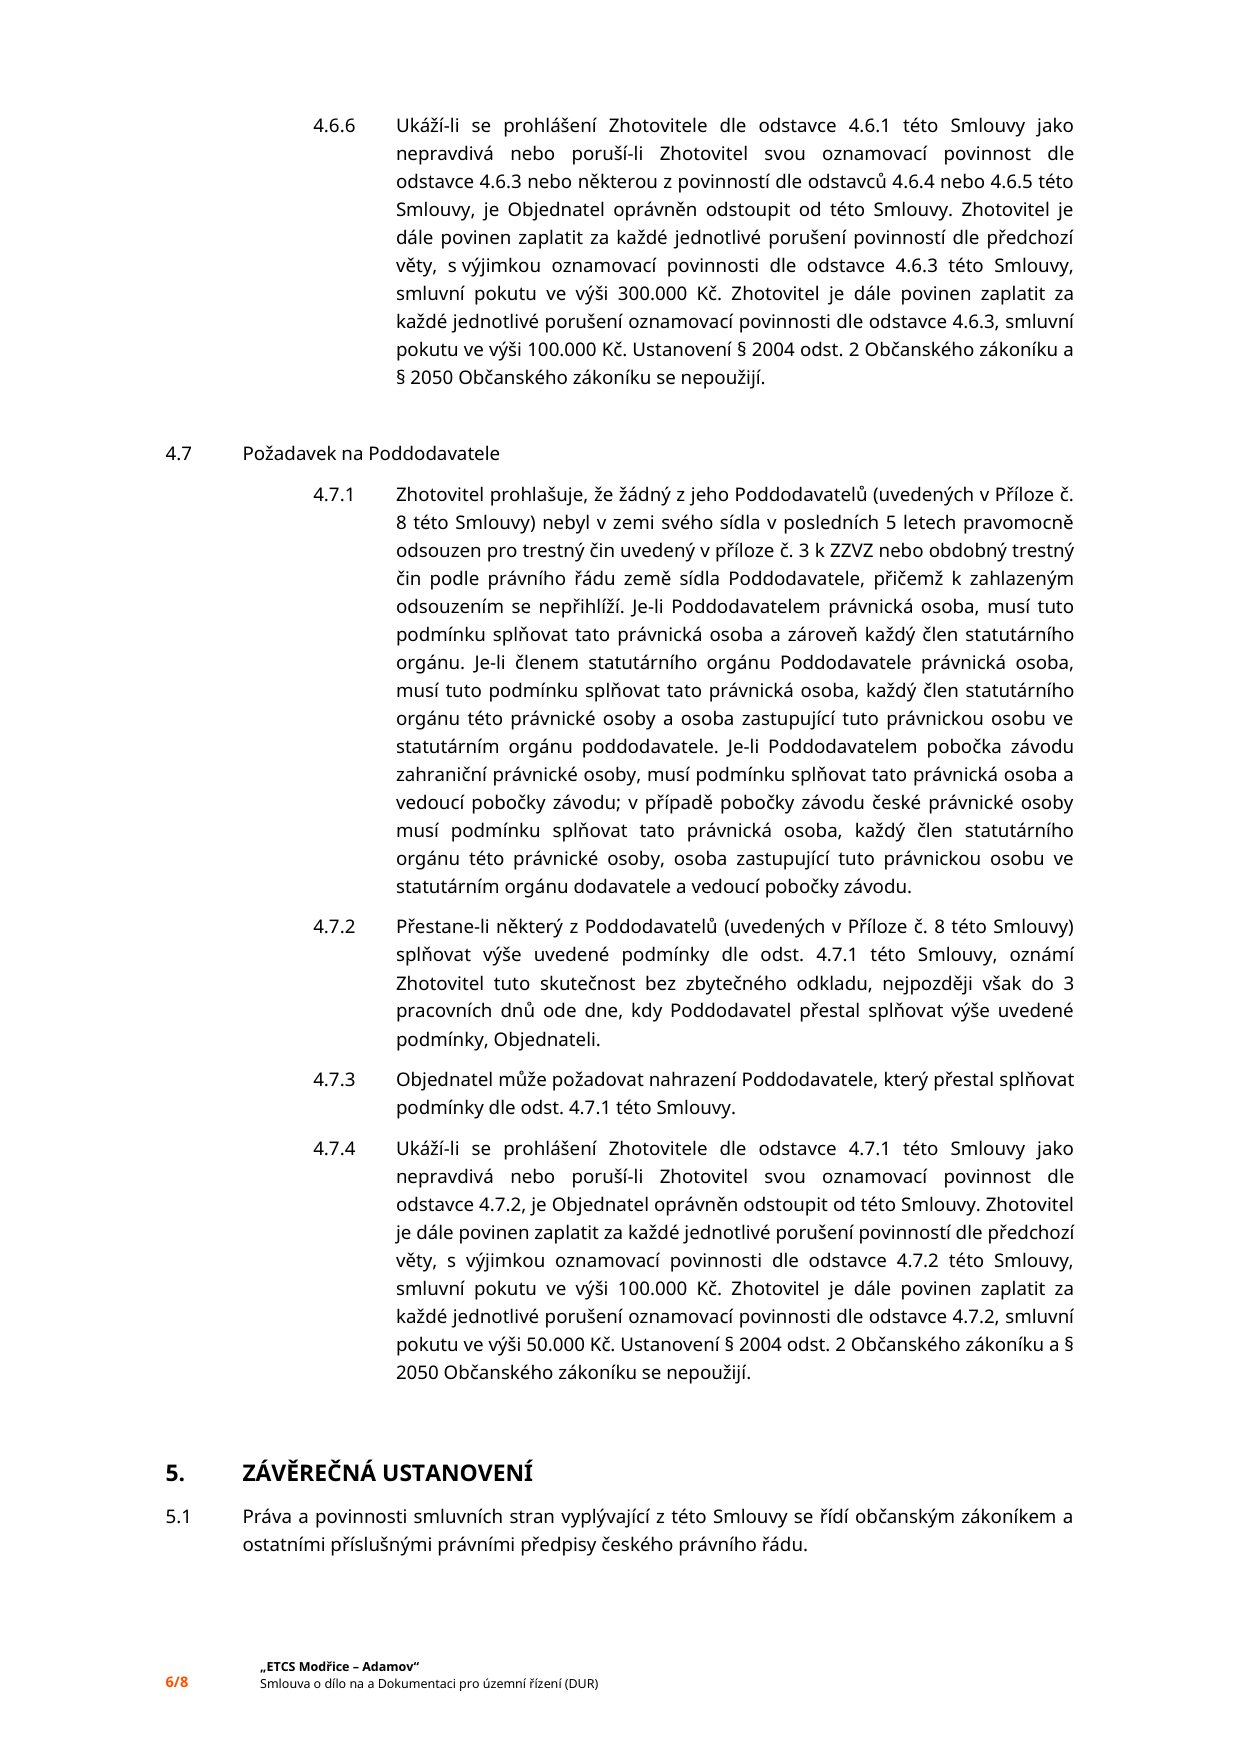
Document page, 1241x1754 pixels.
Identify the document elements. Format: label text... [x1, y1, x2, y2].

text Práva a povinnosti smluvních stran vyplývající z této Smlouvy se řídí občanským zákoníkem a ostatními příslušnými právními předpisy českého právního řádu. [165, 1504, 1075, 1557]
text Požadavek na Poddodavatele [165, 440, 1075, 466]
list Ukáží-li se prohlášení Zhotovitele dle odstavce 4.7.1 této Smlouvy jako nepravdivá nebo poruší-li Zhotovitel svou oznamovací povinnost dle odstavce 4.7.2, je Objednatel oprávněn odstoupit od této Smlouvy. Zhotovitel je dále povinen zaplatit za každé jednotlivé porušení povinností dle předchozí věty, s výjimkou oznamovací povinnosti dle odstavce 4.7.2 této Smlouvy, smluvní pokutu ve výši 100.000 Kč. Zhotovitel je dále povinen zaplatit za každé jednotlivé porušení oznamovací povinnosti dle odstavce 4.7.2, smluvní pokutu ve výši 50.000 Kč. Ustanovení § 2004 odst. 2 Občanského zákoníku a § 2050 Občanského zákoníku se nepoužijí. [313, 1135, 1075, 1384]
list Objednatel může požadovat nahrazení Poddodavatele, který přestal splňovat podmínky dle odst. 4.7.1 této Smlouvy. [313, 1066, 1075, 1120]
list Přestane-li některý z Poddodavatelů (uvedených v Příloze č. 8 této Smlouvy) splňovat výše uvedené podmínky dle odst. 4.7.1 této Smlouvy, oznámí Zhotovitel tuto skutečnost bez zbytečného odkladu, nejpozději však do 3 pracovních dnů ode dne, kdy Poddodavatel přestal splňovat výše uvedené podmínky, Objednateli. [313, 914, 1075, 1051]
list Ukáží-li se prohlášení Zhotovitele dle odstavce 4.6.1 této Smlouvy jako nepravdivá nebo poruší-li Zhotovitel svou oznamovací povinnost dle odstavce 4.6.3 nebo některou z povinností dle odstavců 4.6.4 nebo 4.6.5 této Smlouvy, je Objednatel oprávněn odstoupit od této Smlouvy. Zhotovitel je dále povinen zaplatit za každé jednotlivé porušení povinností dle předchozí věty, s výjimkou oznamovací povinnosti dle odstavce 4.6.3 této Smlouvy, smluvní pokutu ve výši 300.000 Kč. Zhotovitel je dále povinen zaplatit za každé jednotlivé porušení oznamovací povinnosti dle odstavce 4.6.3, smluvní pokutu ve výši 100.000 Kč. Ustanovení § 2004 odst. 2 Občanského zákoníku a § 2050 Občanského zákoníku se nepoužijí. [313, 112, 1075, 390]
text ZÁVĚREČNÁ USTANOVENÍ [165, 1457, 1075, 1488]
list Zhotovitel prohlašuje, že žádný z jeho Poddodavatelů (uvedených v Příloze č. 8 této Smlouvy) nebyl v zemi svého sídla v posledních 5 letech pravomocně odsouzen pro trestný čin uvedený v příloze č. 3 k ZZVZ nebo obdobný trestný čin podle právního řádu země sídla Poddodavatele, přičemž k zahlazeným odsouzením se nepřihlíží. Je-li Poddodavatelem právnická osoba, musí tuto podmínku splňovat tato právnická osoba a zároveň každý člen statutárního orgánu. Je-li členem statutárního orgánu Poddodavatele právnická osoba, musí tuto podmínku splňovat tato právnická osoba, každý člen statutárního orgánu této právnické osoby a osoba zastupující tuto právnickou osobu ve statutárním orgánu poddodavatele. Je-li Poddodavatelem pobočka závodu zahraniční právnické osoby, musí podmínku splňovat tato právnická osoba a vedoucí pobočky závodu; v případě pobočky závodu české právnické osoby musí podmínku splňovat tato právnická osoba, každý člen statutárního orgánu této právnické osoby, osoba zastupující tuto právnickou osobu ve statutárním orgánu dodavatele a vedoucí pobočky závodu. [313, 481, 1075, 899]
